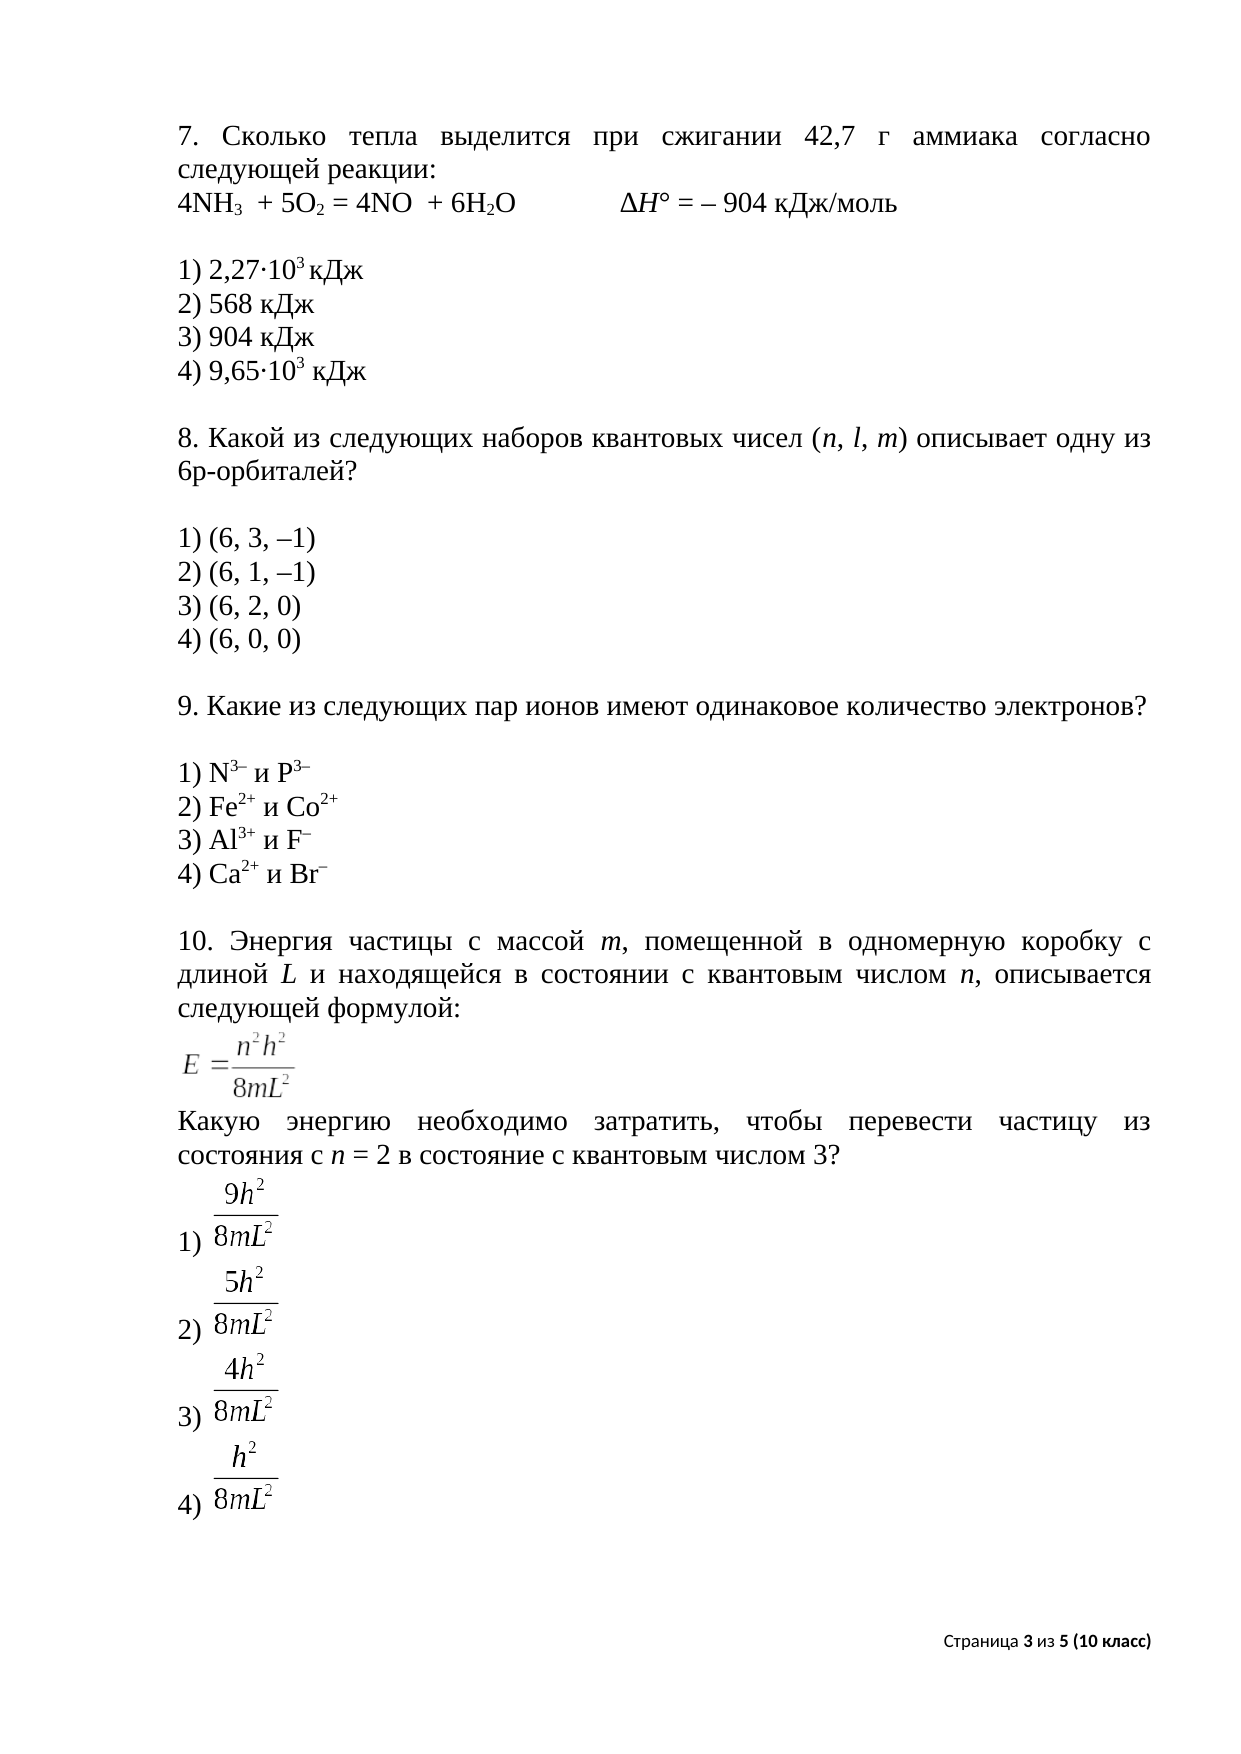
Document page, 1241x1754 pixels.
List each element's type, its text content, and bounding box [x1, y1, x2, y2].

text 1) N3– и P3– [177, 755, 1152, 789]
text 3) Al3+ и F– [177, 822, 1152, 856]
text 4) Ca2+ и Br– [177, 856, 1152, 889]
text 4) (6, 0, 0) [177, 621, 1152, 655]
text 10. Энергия частицы с массой m, помещенной в одномерную коробку с длиной L и находящейся в состоянии с квантовым числом n, описывается следующей формулой: [177, 923, 1152, 1024]
text 2) Fe2+ и Co2+ [177, 789, 1152, 822]
text 1) (6, 3, –1) [177, 521, 1152, 554]
text 7. Сколько тепла выделится при сжигании 42,7 г аммиака согласно следующей реакции: [177, 118, 1152, 185]
text 9. Какие из следующих пар ионов имеют одинаковое количество электронов? [177, 688, 1152, 722]
text 1) 2,27∙103 кДж [177, 252, 1152, 286]
text 4NH3 + 5O2 = 4NO + 6H2O ∆H° = – 904 кДж/моль [177, 185, 1152, 219]
text Какую энергию необходимо затратить, чтобы перевести частицу из состояния с n = 2 в состояние с квантовым числом 3? [177, 1103, 1152, 1171]
text 1) [177, 1171, 1152, 1258]
text 3) 904 кДж [177, 319, 1152, 353]
text 8. Какой из следующих наборов квантовых чисел (n, l, m) описывает одну из 6p-орбиталей? [177, 420, 1152, 487]
text 3) [177, 1346, 1152, 1433]
text 3) (6, 2, 0) [177, 588, 1152, 621]
text 2) (6, 1, –1) [177, 554, 1152, 588]
text 2) [177, 1258, 1152, 1346]
text 2) 568 кДж [177, 286, 1152, 319]
text 4) 9,65∙103 кДж [177, 353, 1152, 386]
text 4) [177, 1433, 1152, 1521]
